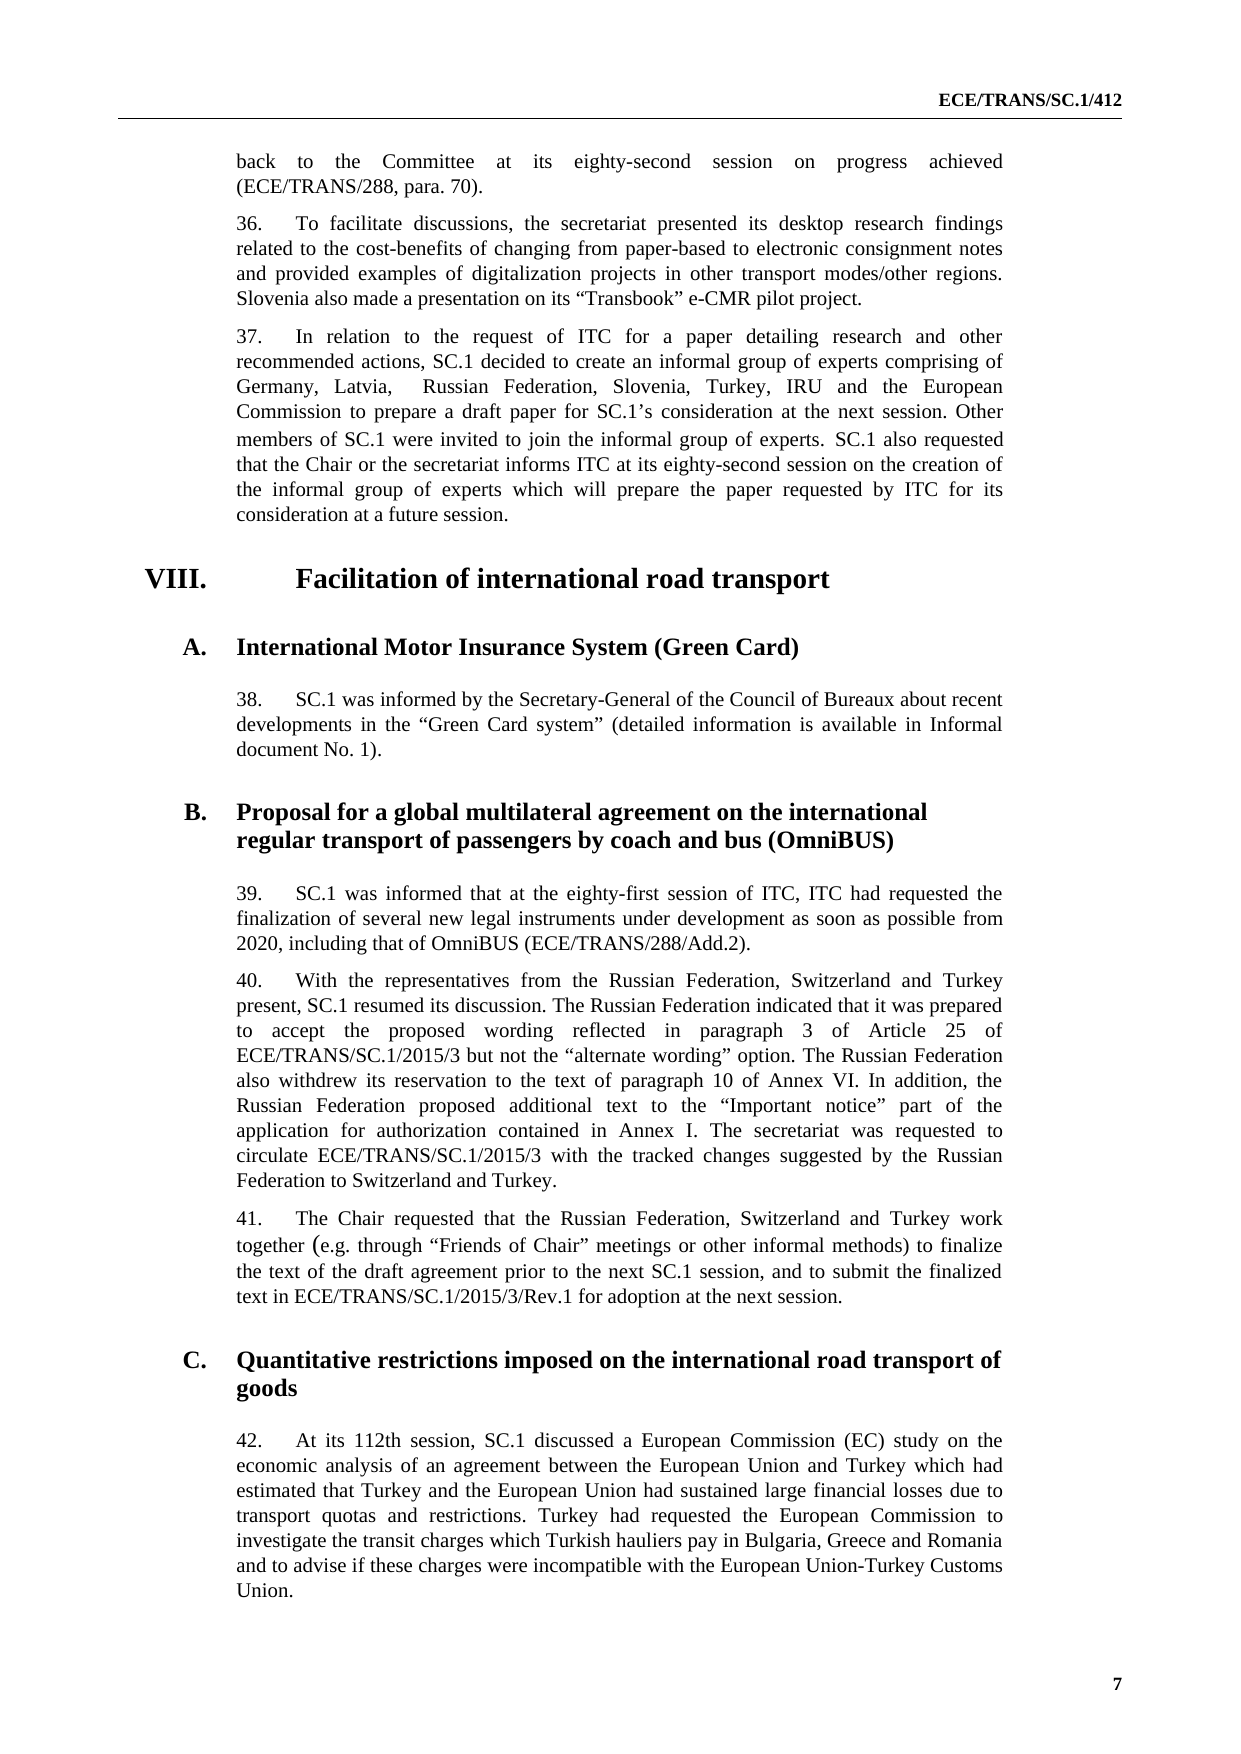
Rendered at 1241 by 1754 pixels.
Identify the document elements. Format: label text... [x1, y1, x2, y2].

text 42. At its 112th session, SC.1 discussed a European Commission (EC) study on the economic analysis of an agreement between the European Union and Turkey which had estimated that Turkey and the European Union had sustained large financial losses due to transport quotas and restrictions. Turkey had requested the European Commission to investigate the transit charges which Turkish hauliers pay in Bulgaria, Greece and Romania and to advise if these charges were incompatible with the European Union-Turkey Customs Union. [236, 1427, 1004, 1602]
text 38. SC.1 was informed by the Secretary-General of the Council of Bureaux about recent developments in the “Green Card system” (detailed information is available in Informal document No. 1). [236, 686, 1004, 761]
text B. Proposal for a global multilateral agreement on the international regular transport of passengers by coach and bus (OmniBUS) [118, 798, 1004, 854]
text 39. SC.1 was informed that at the eighty-first session of ITC, ITC had requested the finalization of several new legal instruments under development as soon as possible from 2020, including that of OmniBUS (ECE/TRANS/288/Add.2). [236, 879, 1004, 954]
text 37. In relation to the request of ITC for a paper detailing research and other recommended actions, SC.1 decided to create an informal group of experts comprising of Germany, Latvia, Russian Federation, Slovenia, Turkey, IRU and the European Commission to prepare a draft paper for SC.1’s consideration at the next session. Other members of SC.1 were invited to join the informal group of experts. SC.1 also requested that the Chair or the secretariat informs ITC at its eighty-second session on the creation of the informal group of experts which will prepare the paper requested by ITC for its consideration at a future session. [236, 323, 1004, 526]
text VIII. Facilitation of international road transport [118, 564, 1004, 595]
text C. Quantitative restrictions imposed on the international road transport of goods [118, 1346, 1004, 1402]
text 40. With the representatives from the Russian Federation, Switzerland and Turkey present, SC.1 resumed its discussion. The Russian Federation indicated that it was prepared to accept the proposed wording reflected in paragraph 3 of Article 25 of ECE/TRANS/SC.1/2015/3 but not the “alternate wording” option. The Russian Federation also withdrew its reservation to the text of paragraph 10 of Annex VI. In addition, the Russian Federation proposed additional text to the “Important notice” part of the application for authorization contained in Annex I. The secretariat was requested to circulate ECE/TRANS/SC.1/2015/3 with the tracked changes suggested by the Russian Federation to Switzerland and Turkey. [236, 967, 1004, 1192]
text 36. To facilitate discussions, the secretariat presented its desktop research findings related to the cost-benefits of changing from paper-based to electronic consignment notes and provided examples of digitalization projects in other transport modes/other regions. Slovenia also made a presentation on its “Transbook” e-CMR pilot project. [236, 210, 1004, 310]
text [236, 148, 1004, 198]
text A. International Motor Insurance System (Green Card) [118, 633, 1004, 661]
text 41. The Chair requested that the Russian Federation, Switzerland and Turkey work together (e.g. through “Friends of Chair” meetings or other informal methods) to finalize the text of the draft agreement prior to the next SC.1 session, and to submit the finalized text in ECE/TRANS/SC.1/2015/3/Rev.1 for adoption at the next session. [236, 1204, 1004, 1308]
